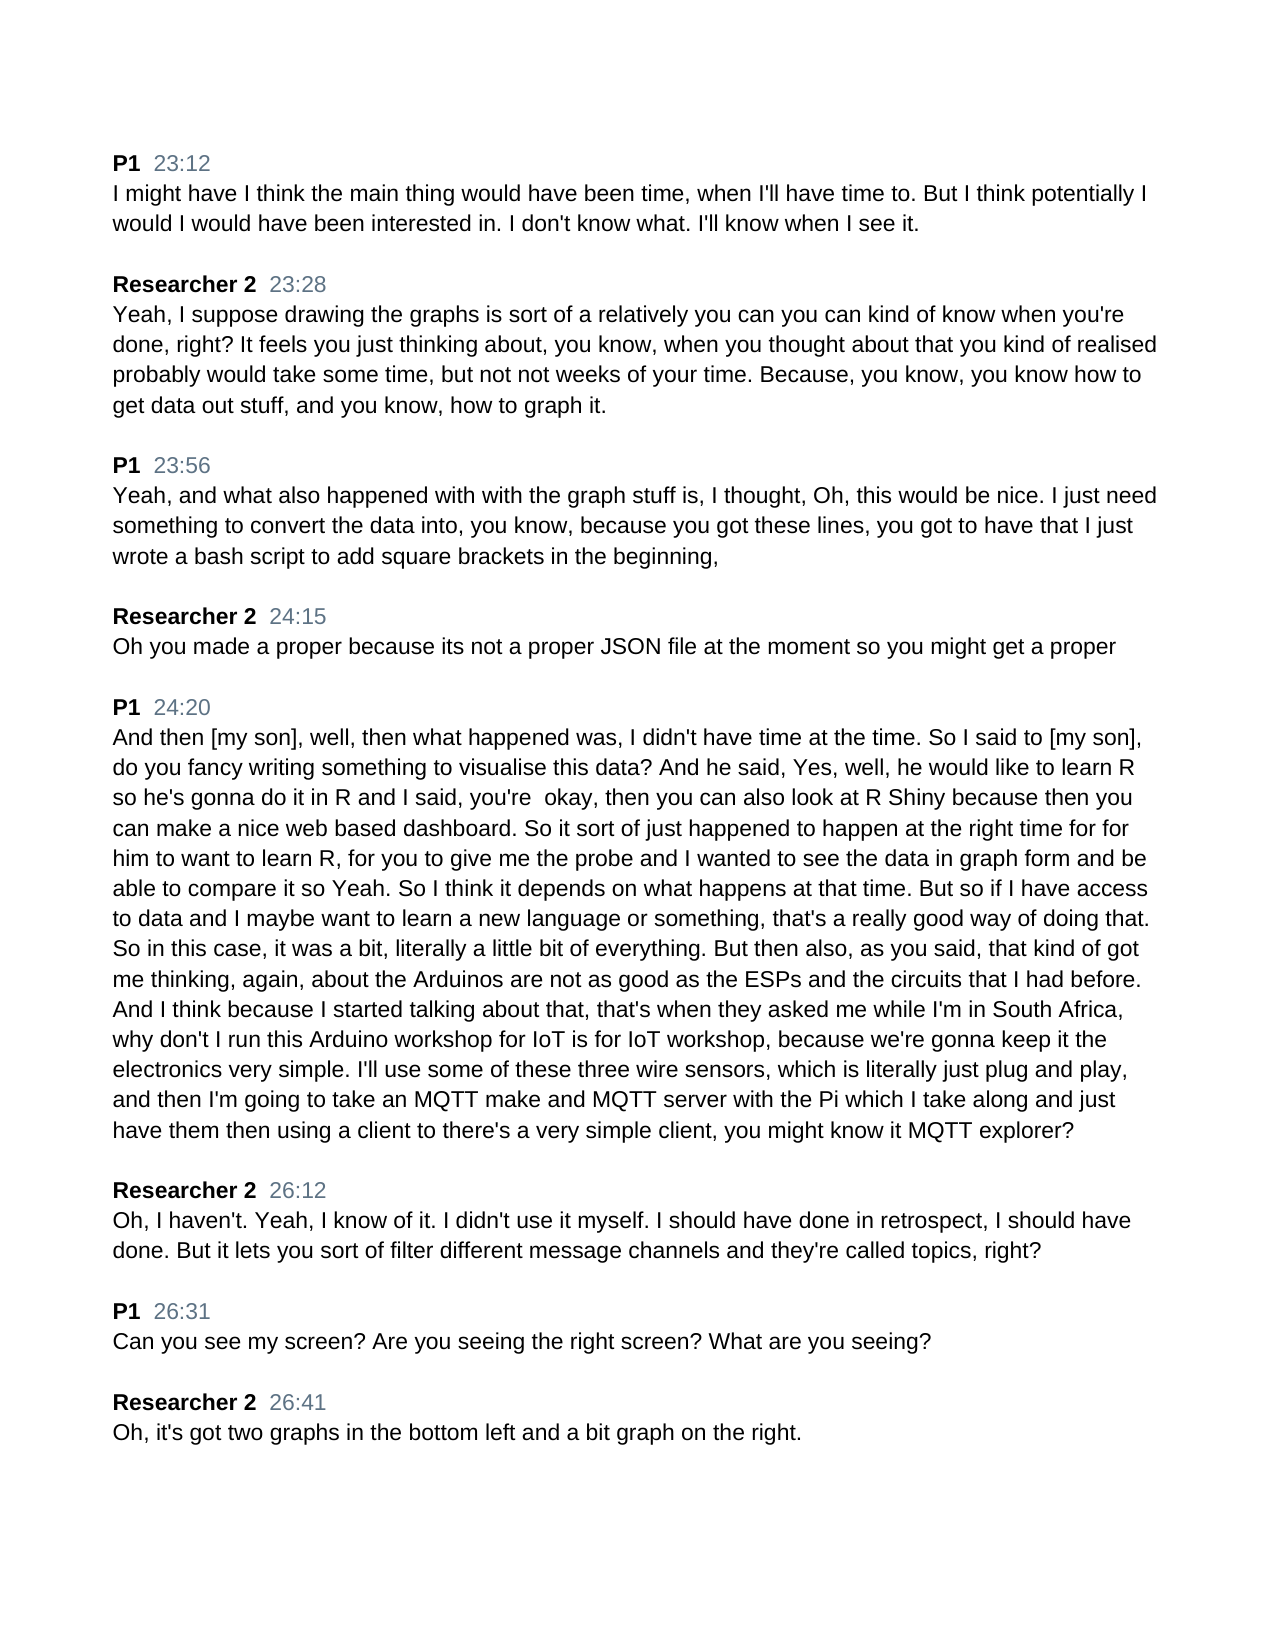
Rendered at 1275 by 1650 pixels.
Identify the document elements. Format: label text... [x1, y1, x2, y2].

text Yeah, I suppose drawing the graphs is sort of a relatively you can you can kind of know when you're done, right? It feels you just thinking about, you know, when you thought about that you kind of realised probably would take some time, but not not weeks of your time. Because, you know, you know how to get data out stuff, and you know, how to graph it. [112, 301, 1162, 418]
text Researcher 2 24:15 [112, 603, 1162, 629]
text And then [my son], well, then what happened was, I didn't have time at the time. So I said to [my son], do you fancy writing something to visualise this data? And he said, Yes, well, he would like to learn R so he's gonna do it in R and I said, you're okay, then you can also look at R Shiny because then you can make a nice web based dashboard. So it sort of just happened to happen at the right time for for him to want to learn R, for you to give me the probe and I wanted to see the data in graph form and be able to compare it so Yeah. So I think it depends on what happens at that time. But so if I have access to data and I maybe want to learn a new language or something, that's a really good way of doing that. So in this case, it was a bit, literally a little bit of everything. But then also, as you said, that kind of got me thinking, again, about the Arduinos are not as good as the ESPs and the circuits that I had before. And I think because I started talking about that, that's when they asked me while I'm in South Africa, why don't I run this Arduino workshop for IoT is for IoT workshop, because we're gonna keep it the electronics very simple. I'll use some of these three wire sensors, which is literally just plug and play, and then I'm going to take an MQTT make and MQTT server with the Pi which I take along and just have them then using a client to there's a very simple client, you might know it MQTT explorer? [112, 724, 1162, 1143]
text Researcher 2 26:12 [112, 1177, 1162, 1203]
text Yeah, and what also happened with with the graph stuff is, I thought, Oh, this would be nice. I just need something to convert the data into, you know, because you got these lines, you got to have that I just wrote a bash script to add square brackets in the beginning, [112, 482, 1162, 569]
text Researcher 2 23:28 [112, 271, 1162, 297]
text P1 26:31 [112, 1298, 1162, 1324]
text Oh, it's got two graphs in the bottom left and a bit graph on the right. [112, 1419, 1162, 1445]
text Oh, I haven't. Yeah, I know of it. I didn't use it myself. I should have done in retrospect, I should have done. But it lets you sort of filter different message channels and they're called topics, right? [112, 1207, 1162, 1264]
text P1 23:56 [112, 452, 1162, 478]
text Can you see my screen? Are you seeing the right screen? What are you seeing? [112, 1328, 1162, 1354]
text I might have I think the main thing would have been time, when I'll have time to. But I think potentially I would I would have been interested in. I don't know what. I'll know when I see it. [112, 180, 1162, 237]
text P1 23:12 [112, 150, 1162, 176]
text Researcher 2 26:41 [112, 1388, 1162, 1415]
text P1 24:20 [112, 694, 1162, 720]
text Oh you made a proper because its not a proper JSON file at the moment so you might get a proper [112, 633, 1162, 660]
